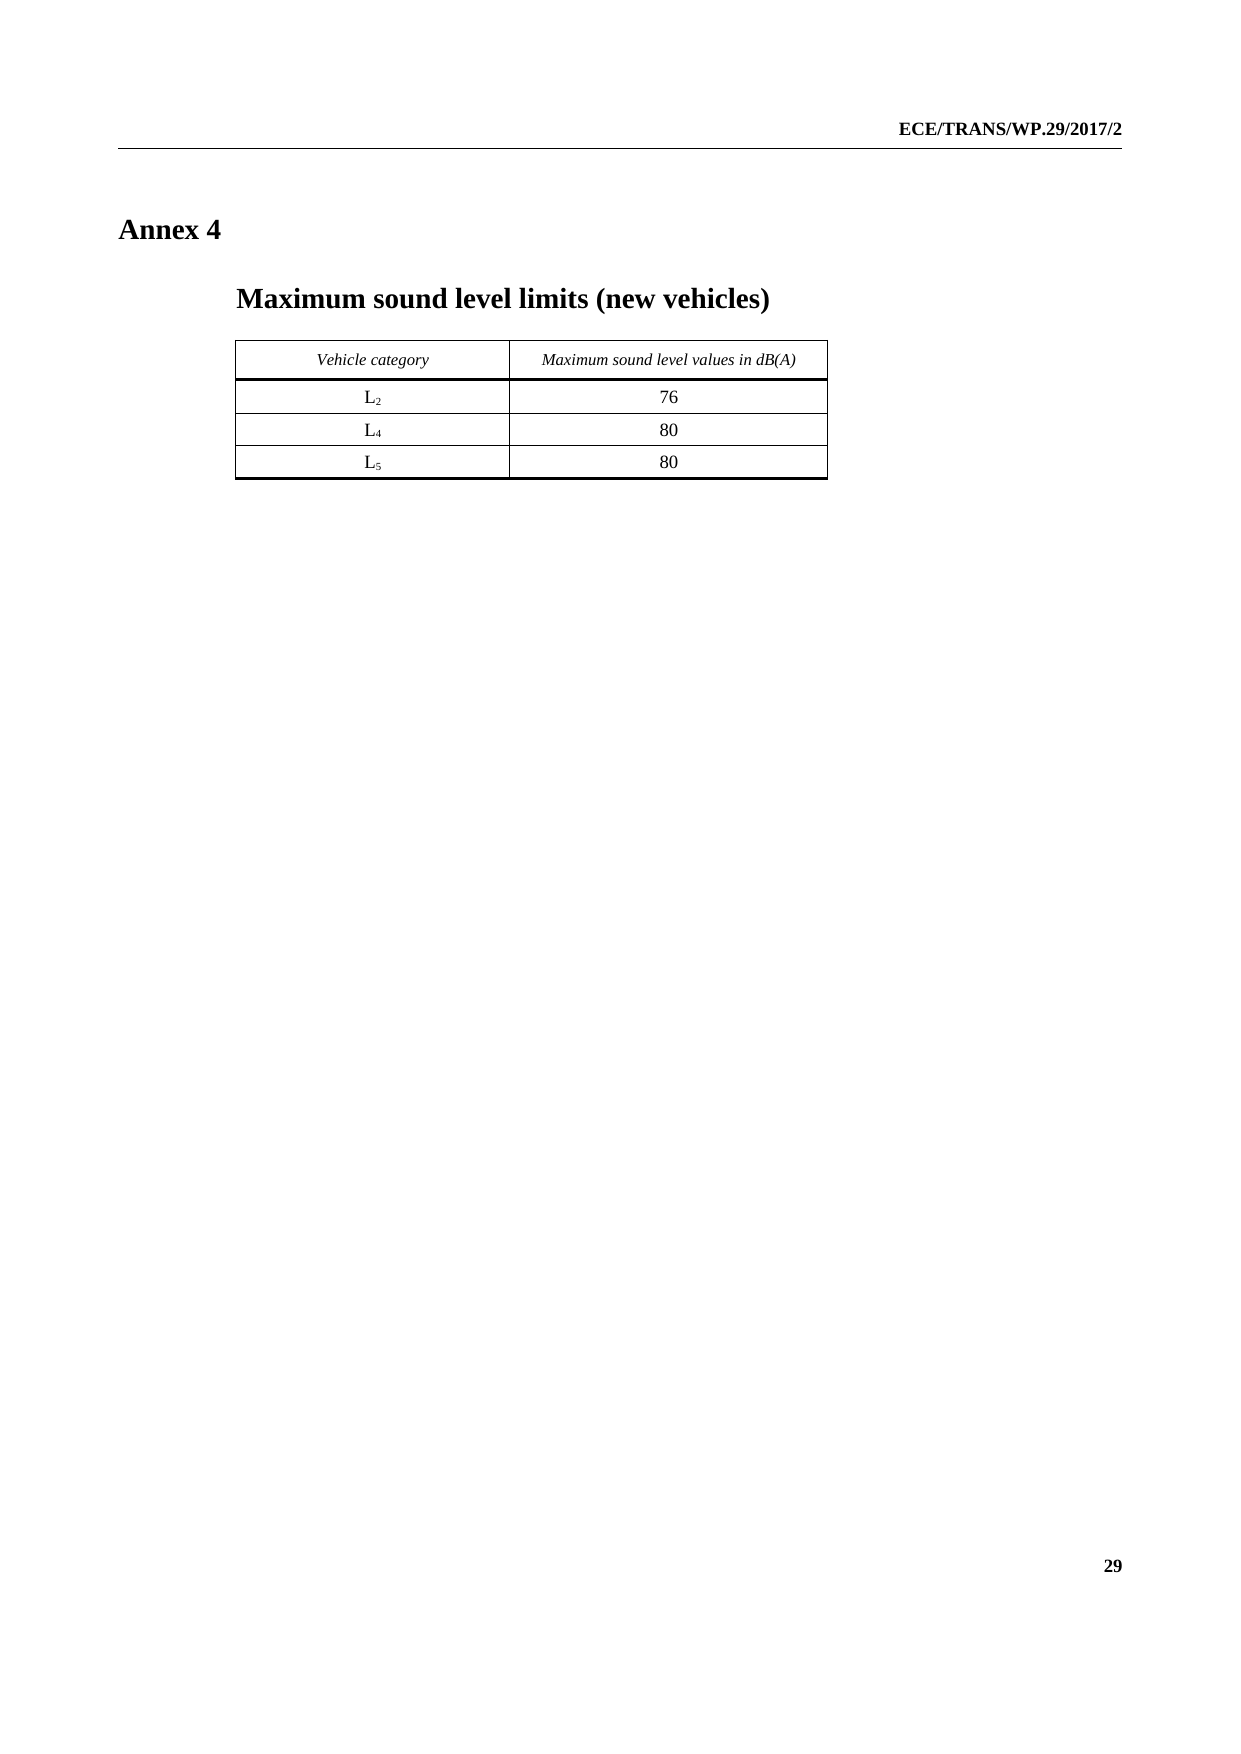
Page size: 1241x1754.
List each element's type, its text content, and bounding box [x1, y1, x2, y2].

table_header Maximum sound level values in dB(A) [510, 341, 827, 378]
table_header Vehicle category [236, 341, 509, 378]
table_cell L5 [236, 446, 509, 477]
table_cell 76 [510, 381, 827, 413]
table_cell 80 [510, 414, 827, 445]
text Maximum sound level limits (new vehicles) [118, 283, 1004, 315]
table_cell 80 [510, 446, 827, 477]
table_cell L4 [236, 414, 509, 445]
text Annex 4 [118, 215, 1004, 246]
table_cell L2 [236, 381, 509, 413]
